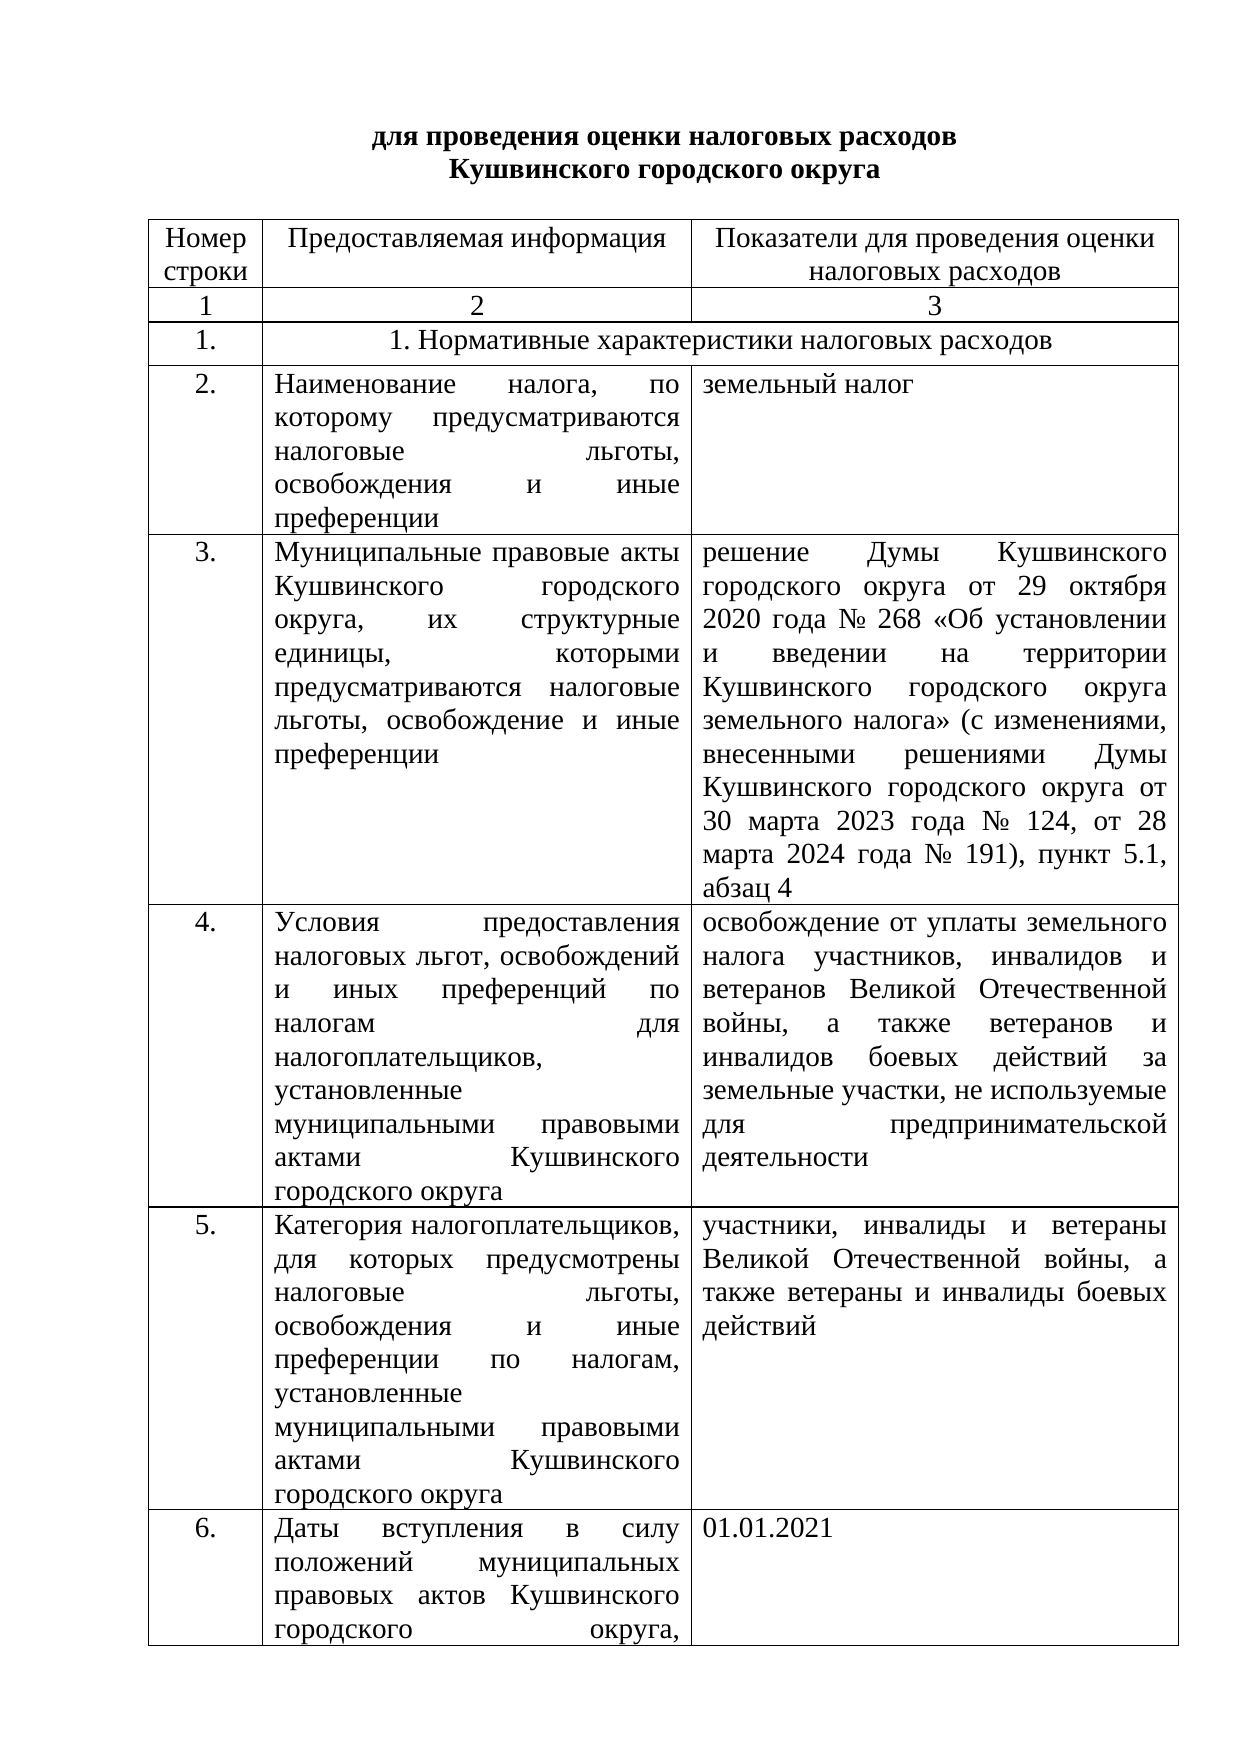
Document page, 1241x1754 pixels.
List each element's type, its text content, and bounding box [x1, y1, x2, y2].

text для проведения оценки налоговых расходов [148, 118, 1181, 152]
table_cell Муниципальные правовые акты Кушвинского городского округа, их структурные единицы, которыми предусматриваются налоговые льготы, освобождение и иные преференции [263, 535, 691, 903]
table_cell 4. [149, 905, 262, 1206]
table_cell 3. [149, 535, 262, 903]
text Кушвинского городского округа [148, 152, 1181, 185]
table_cell 01.01.2021 [692, 1510, 1178, 1644]
table_cell 5. [149, 1208, 262, 1509]
table_cell участники, инвалиды и ветераны Великой Отечественной войны, а также ветераны и инвалиды боевых действий [692, 1208, 1178, 1509]
table_header Показатели для проведения оценки налоговых расходов [692, 220, 1178, 287]
table_cell 3 [692, 288, 1178, 321]
table_cell решение Думы Кушвинского городского округа от 29 октября 2020 года № 268 «Об установлении и введении на территории Кушвинского городского округа земельного налога» (с изменениями, внесенными решениями Думы Кушвинского городского округа от 30 марта 2023 года № 124, от 28 марта 2024 года № 191), пункт 5.1, абзац 4 [692, 535, 1178, 903]
table_cell Условия предоставления налоговых льгот, освобождений и иных преференций по налогам для налогоплательщиков, установленные муниципальными правовыми актами Кушвинского городского округа [263, 905, 691, 1206]
table_cell Наименование налога, по которому предусматриваются налоговые льготы, освобождения и иные преференции [263, 366, 691, 533]
table_cell освобождение от уплаты земельного налога участников, инвалидов и ветеранов Великой Отечественной войны, а также ветеранов и инвалидов боевых действий за земельные участки, не используемые для предпринимательской деятельности [692, 905, 1178, 1206]
table_header Предоставляемая информация [263, 220, 691, 287]
table_cell 1. [149, 323, 262, 365]
table_cell 2 [263, 288, 691, 321]
table_cell 1 [149, 288, 262, 321]
table_cell 6. [149, 1510, 262, 1644]
table_cell 1. Нормативные характеристики налоговых расходов [263, 323, 1178, 365]
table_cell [263, 1510, 691, 1644]
table_cell 2. [149, 366, 262, 533]
table_cell земельный налог [692, 366, 1178, 533]
table_cell Категория налогоплательщиков, для которых предусмотрены налоговые льготы, освобождения и иные преференции по налогам, установленные муниципальными правовыми актами Кушвинского городского округа [263, 1208, 691, 1509]
table_header Номер строки [149, 220, 262, 287]
